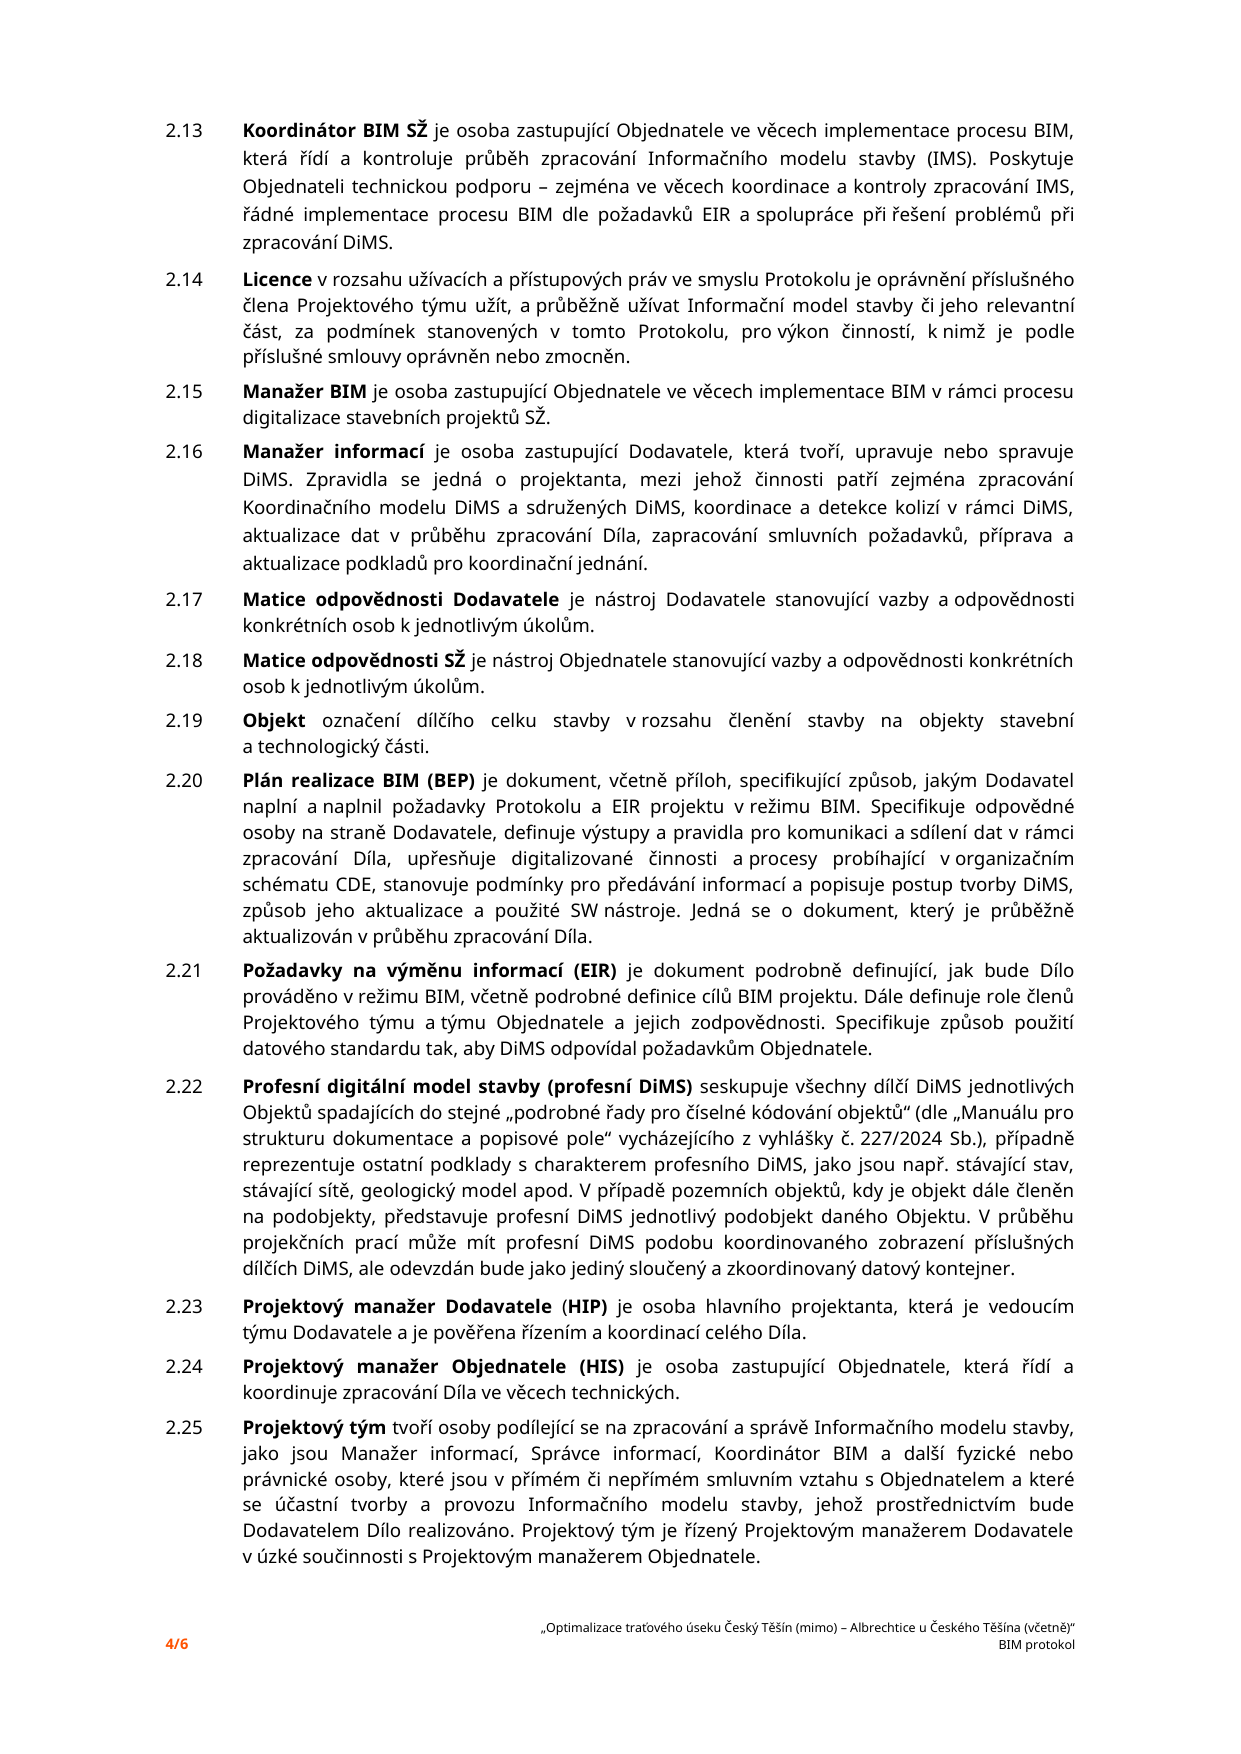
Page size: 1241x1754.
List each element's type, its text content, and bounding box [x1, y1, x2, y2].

text Licence v rozsahu užívacích a přístupových práv ve smyslu Protokolu je oprávnění příslušného člena Projektového týmu užít, a průběžně užívat Informační model stavby či jeho relevantní část, za podmínek stanovených v tomto Protokolu, pro výkon činností, k nimž je podle příslušné smlouvy oprávněn nebo zmocněn. [165, 266, 1075, 369]
text Matice odpovědnosti Dodavatele je nástroj Dodavatele stanovující vazby a odpovědnosti konkrétních osob k jednotlivým úkolům. [165, 587, 1075, 638]
text Manažer BIM je osoba zastupující Objednatele ve věcech implementace BIM v rámci procesu digitalizace stavebních projektů SŽ. [165, 378, 1075, 429]
text Projektový manažer Dodavatele (HIP) je osoba hlavního projektanta, která je vedoucím týmu Dodavatele a je pověřena řízením a koordinací celého Díla. [165, 1293, 1075, 1345]
text Požadavky na výměnu informací (EIR) je dokument podrobně definující, jak bude Dílo prováděno v režimu BIM, včetně podrobné definice cílů BIM projektu. Dále definuje role členů Projektového týmu a týmu Objednatele a jejich zodpovědnosti. Specifikuje způsob použití datového standardu tak, aby DiMS odpovídal požadavkům Objednatele. [165, 957, 1075, 1061]
text Objekt označení dílčího celku stavby v rozsahu členění stavby na objekty stavební a technologický části. [165, 707, 1075, 759]
text Projektový manažer Objednatele (HIS) je osoba zastupující Objednatele, která řídí a koordinuje zpracování Díla ve věcech technických. [165, 1354, 1075, 1405]
text Manažer informací je osoba zastupující Dodavatele, která tvoří, upravuje nebo spravuje DiMS. Zpravidla se jedná o projektanta, mezi jehož činnosti patří zejména zpracování Koordinačního modelu DiMS a sdružených DiMS, koordinace a detekce kolizí v rámci DiMS, aktualizace dat v průběhu zpracování Díla, zapracování smluvních požadavků, příprava a aktualizace podkladů pro koordinační jednání. [165, 438, 1075, 576]
text Koordinátor BIM SŽ je osoba zastupující Objednatele ve věcech implementace procesu BIM, která řídí a kontroluje průběh zpracování Informačního modelu stavby (IMS). Poskytuje Objednateli technickou podporu – zejména ve věcech koordinace a kontroly zpracování IMS, řádné implementace procesu BIM dle požadavků EIR a spolupráce při řešení problémů při zpracování DiMS. [165, 118, 1075, 255]
text Matice odpovědnosti SŽ je nástroj Objednatele stanovující vazby a odpovědnosti konkrétních osob k jednotlivým úkolům. [165, 647, 1075, 698]
text Plán realizace BIM (BEP) je dokument, včetně příloh, specifikující způsob, jakým Dodavatel naplní a naplnil požadavky Protokolu a EIR projektu v režimu BIM. Specifikuje odpovědné osoby na straně Dodavatele, definuje výstupy a pravidla pro komunikaci a sdílení dat v rámci zpracování Díla, upřesňuje digitalizované činnosti a procesy probíhající v organizačním schématu CDE, stanovuje podmínky pro předávání informací a popisuje postup tvorby DiMS, způsob jeho aktualizace a použité SW nástroje. Jedná se o dokument, který je průběžně aktualizován v průběhu zpracování Díla. [165, 767, 1075, 948]
text Profesní digitální model stavby (profesní DiMS) seskupuje všechny dílčí DiMS jednotlivých Objektů spadajících do stejné „podrobné řady pro číselné kódování objektů“ (dle „Manuálu pro strukturu dokumentace a popisové pole“ vycházejícího z vyhlášky č. 227/2024 Sb.), případně reprezentuje ostatní podklady s charakterem profesního DiMS, jako jsou např. stávající stav, stávající sítě, geologický model apod. V případě pozemních objektů, kdy je objekt dále členěn na podobjekty, představuje profesní DiMS jednotlivý podobjekt daného Objektu. V průběhu projekčních prací může mít profesní DiMS podobu koordinovaného zobrazení příslušných dílčích DiMS, ale odevzdán bude jako jediný sloučený a zkoordinovaný datový kontejner. [165, 1073, 1075, 1281]
text Projektový tým tvoří osoby podílející se na zpracování a správě Informačního modelu stavby, jako jsou Manažer informací, Správce informací, Koordinátor BIM a další fyzické nebo právnické osoby, které jsou v přímém či nepřímém smluvním vztahu s Objednatelem a které se účastní tvorby a provozu Informačního modelu stavby, jehož prostřednictvím bude Dodavatelem Dílo realizováno. Projektový tým je řízený Projektovým manažerem Dodavatele v úzké součinnosti s Projektovým manažerem Objednatele. [165, 1414, 1075, 1569]
